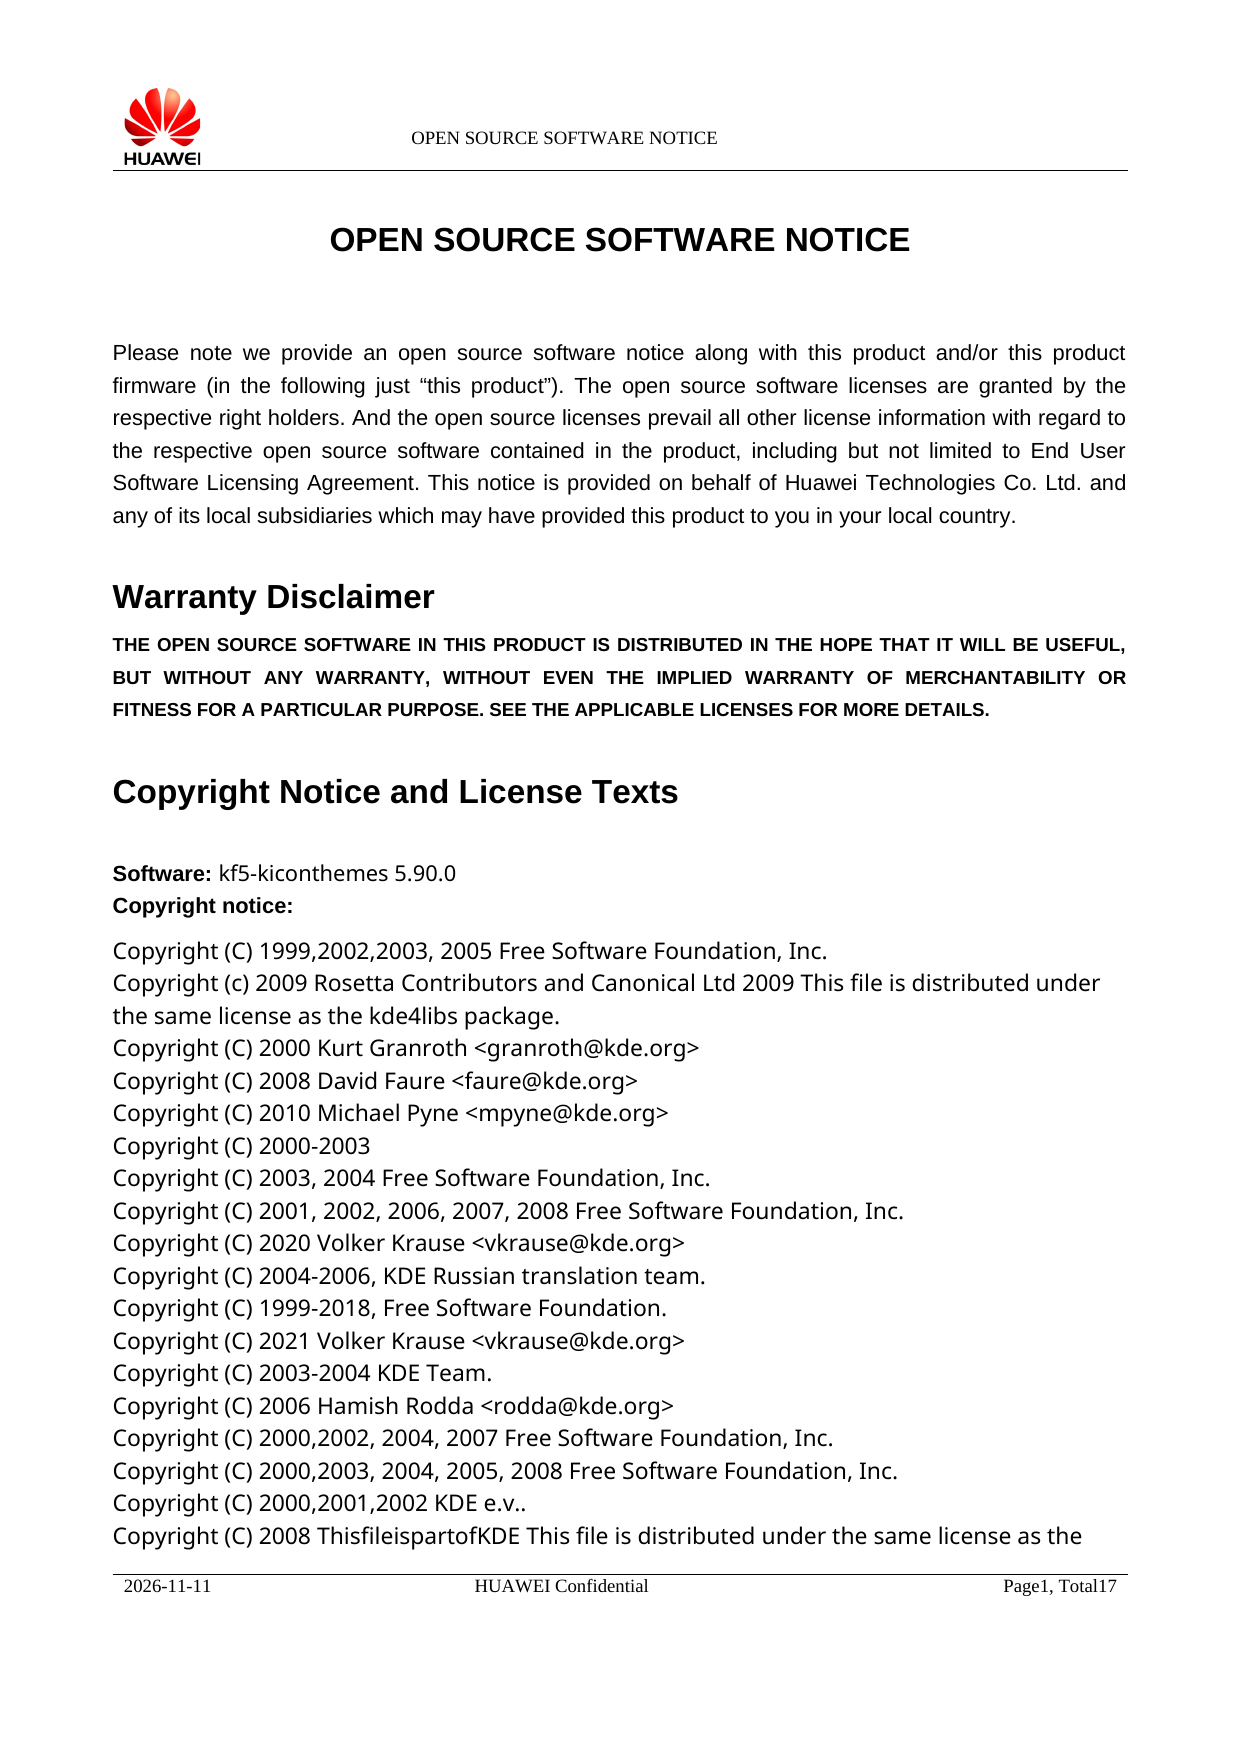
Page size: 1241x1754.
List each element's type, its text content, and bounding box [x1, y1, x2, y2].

text Copyright notice: [112, 889, 1128, 921]
text Warranty Disclaimer [112, 564, 1128, 629]
text The open source software in this product is distributed in the hope that it will be useful, but WITHOUT ANY WARRANTY, without even the implied warranty of MERCHANTABILITY or FITNESS FOR A PARTICULAR PURPOSE. See the applicable licenses for more details. [112, 629, 1128, 726]
picture [124, 88, 201, 165]
title Software: kf5-kiconthemes 5.90.0 [112, 856, 1128, 889]
text OPEN SOURCE SOFTWARE NOTICE [112, 206, 1128, 271]
text Please note we provide an open source software notice along with this product and/or this product firmware (in the following just “this product”). The open source software licenses are granted by the respective right holders. And the open source licenses prevail all other license information with regard to the respective open source software contained in the product, including but not limited to End User Software Licensing Agreement. This notice is provided on behalf of Huawei Technologies Co. Ltd. and any of its local subsidiaries which may have provided this product to you in your local country. [112, 336, 1128, 531]
text Copyright Notice and License Texts [112, 759, 1128, 824]
